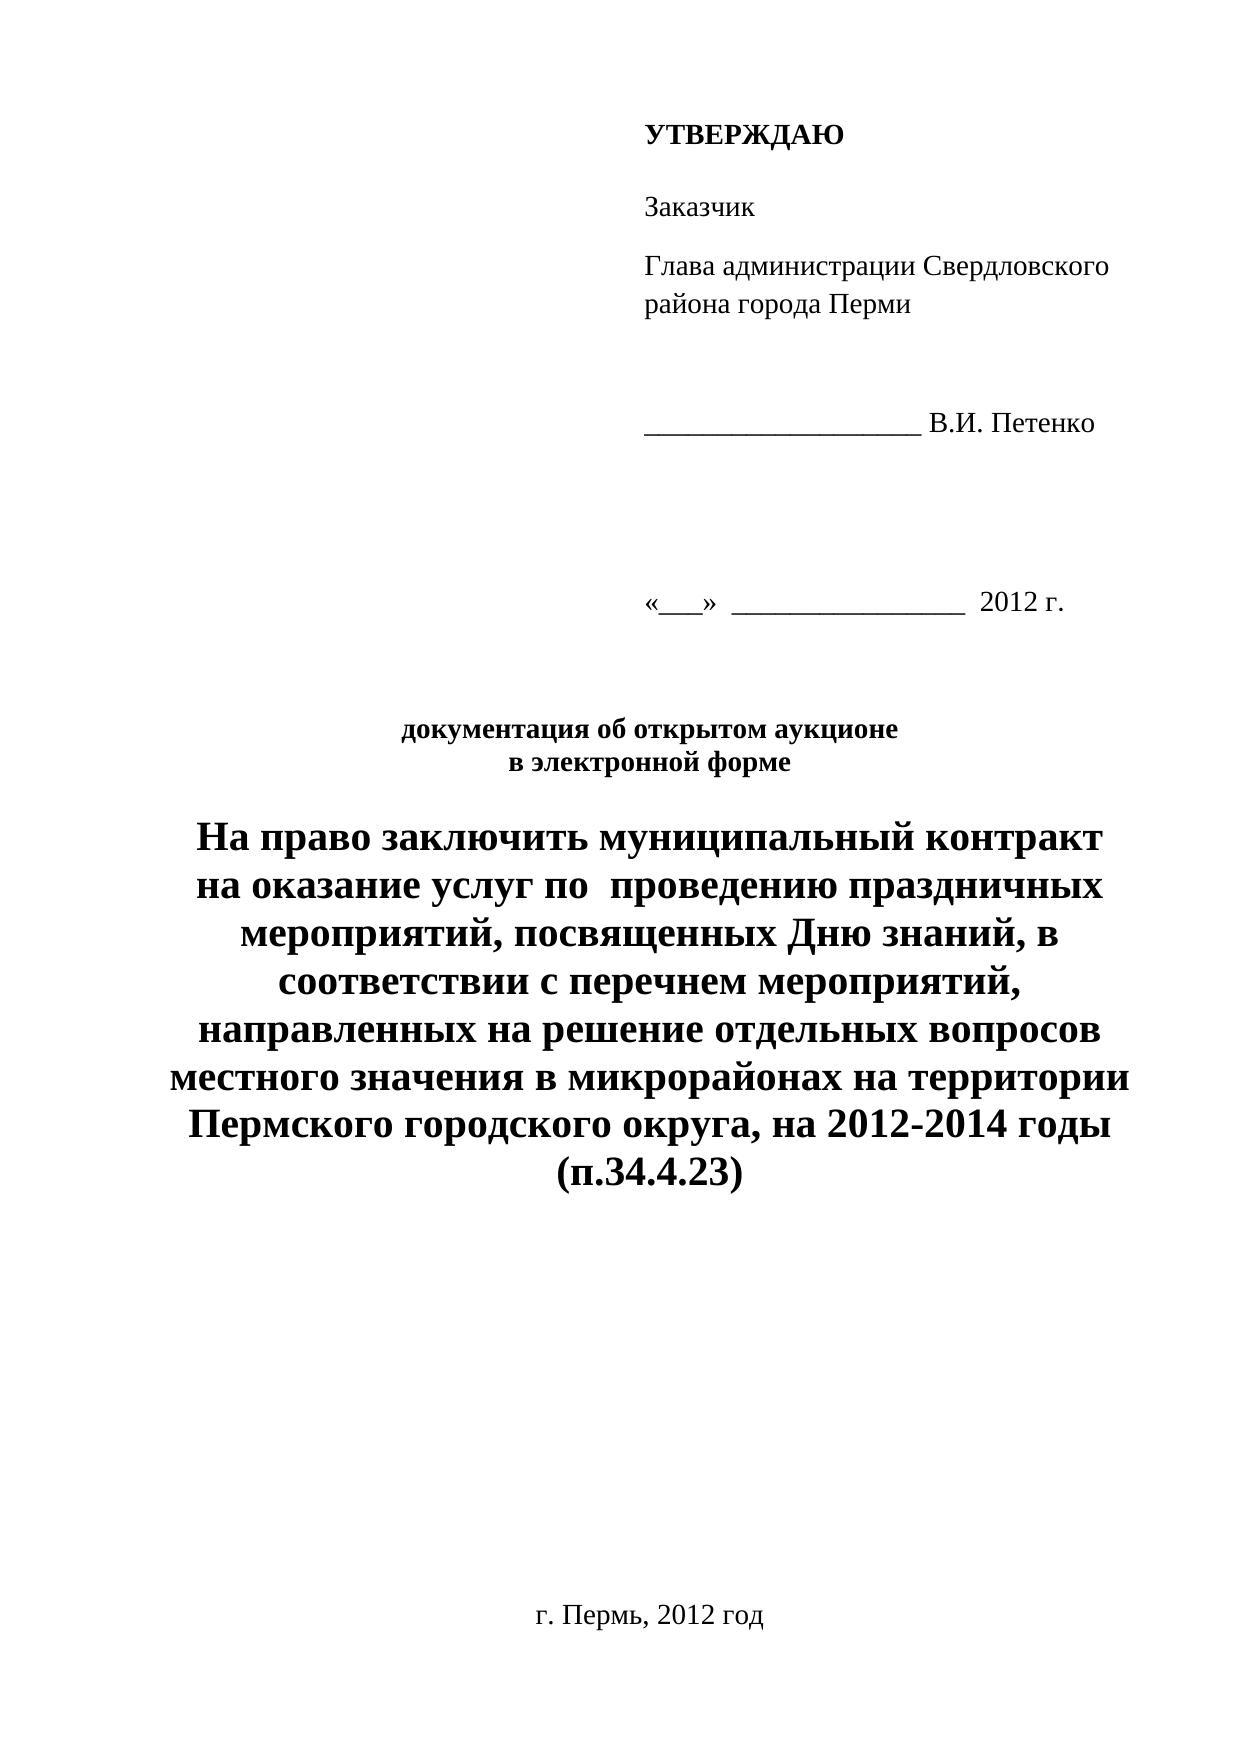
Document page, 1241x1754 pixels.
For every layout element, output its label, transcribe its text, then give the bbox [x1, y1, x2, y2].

text на оказание услуг по проведению праздничных мероприятий, посвященных Дню знаний, в соответствии с перечнем мероприятий, направленных на решение отдельных вопросов местного значения в микрорайонах на территории Пермского городского округа, на 2012-2014 годы (п.34.4.23) [148, 859, 1152, 1195]
text в электронной форме [148, 744, 1152, 778]
text г. Пермь, 2012 год [148, 1597, 1152, 1631]
text документация об открытом аукционе [148, 711, 1152, 744]
text На право заключить муниципальный контракт [148, 811, 1152, 859]
